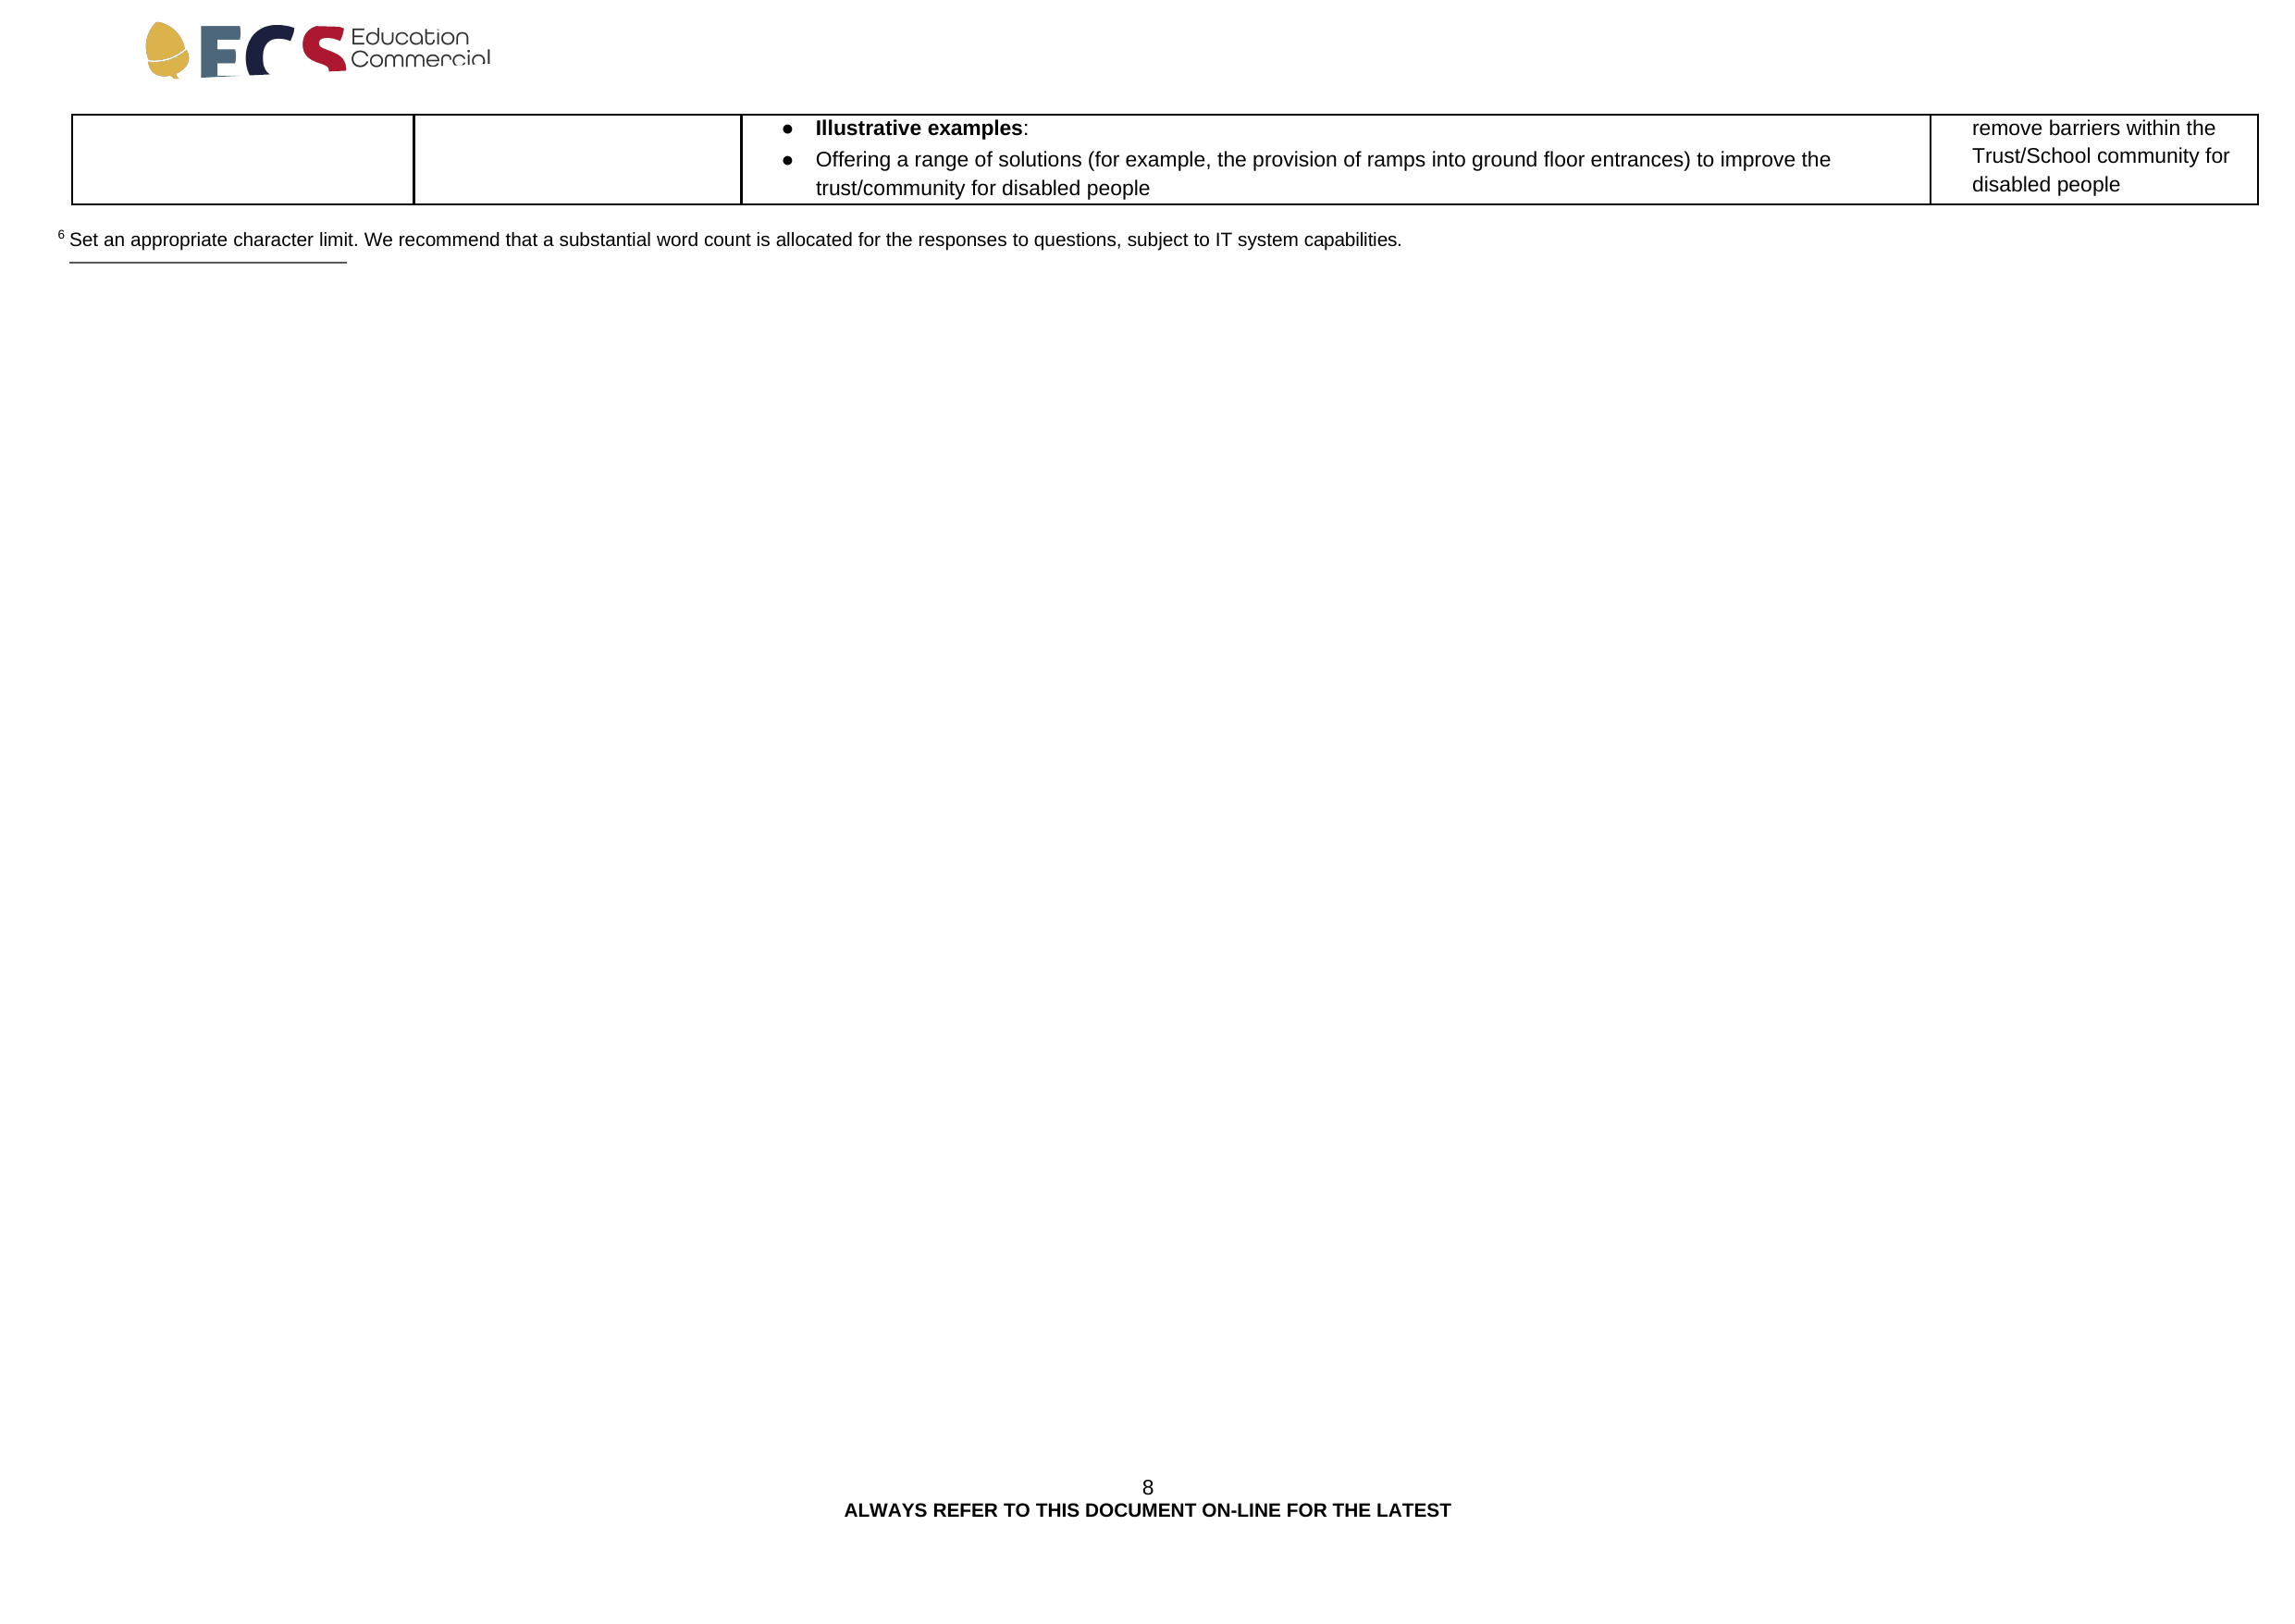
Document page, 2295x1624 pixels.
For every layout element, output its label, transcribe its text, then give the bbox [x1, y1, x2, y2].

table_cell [73, 116, 413, 203]
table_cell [743, 116, 1930, 203]
text 6 Set an appropriate character limit. We recommend that a substantial word count is allocated for the responses to questions, subject to IT system capabilities. [57, 228, 2267, 250]
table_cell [1931, 116, 2257, 203]
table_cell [415, 116, 740, 203]
